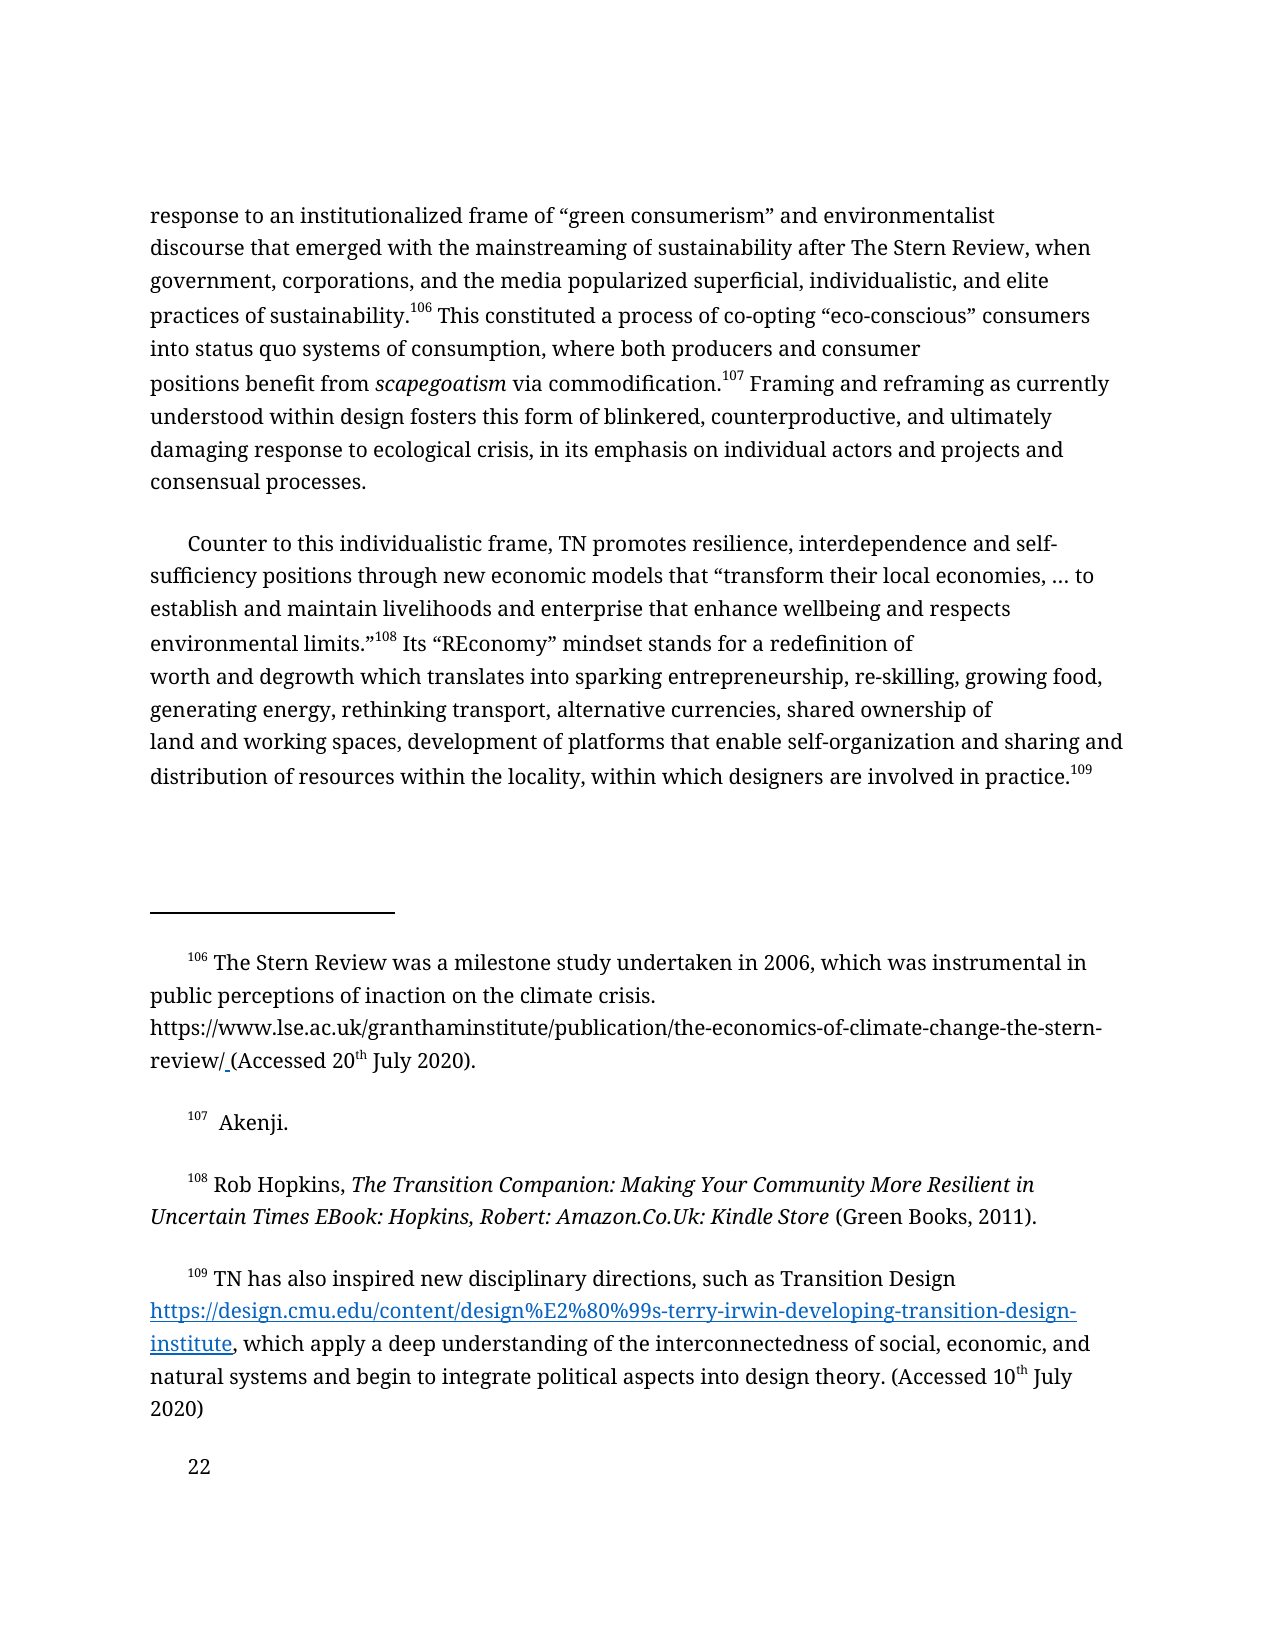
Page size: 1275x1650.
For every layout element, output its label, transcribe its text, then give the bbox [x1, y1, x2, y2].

text The Transition Network (TN) defines itself as “a movement of communities coming together to reimagine and rebuild our world,” to enable low-carbon lifestyles by building resilient and self-sufficient communities beyond a fossil fuel-dependent economy. TN was founded in 2005, in response to an institutionalized frame of “green consumerism” and environmentalist discourse that emerged with the mainstreaming of sustainability after The Stern Review, when government, corporations, and the media popularized superficial, individualistic, and elite practices of sustainability. This constituted a process of co-opting “eco-conscious” consumers into status quo systems of consumption, where both producers and consumer positions benefit from scapegoatism via commodification. Framing and reframing as currently understood within design fosters this form of blinkered, counterproductive, and ultimately damaging response to ecological crisis, in its emphasis on individual actors and projects and consensual processes. [150, 201, 1125, 496]
text Counter to this individualistic frame, TN promotes resilience, interdependence and self-sufficiency positions through new economic models that “transform their local economies, … to establish and maintain livelihoods and enterprise that enhance wellbeing and respects environmental limits.” Its “REconomy” mindset stands for a redefinition of worth and degrowth which translates into sparking entrepreneurship, re-skilling, growing food, generating energy, rethinking transport, alternative currencies, shared ownership of land and working spaces, development of platforms that enable self-organization and sharing and distribution of resources within the locality, within which designers are involved in practice. [150, 529, 1125, 791]
